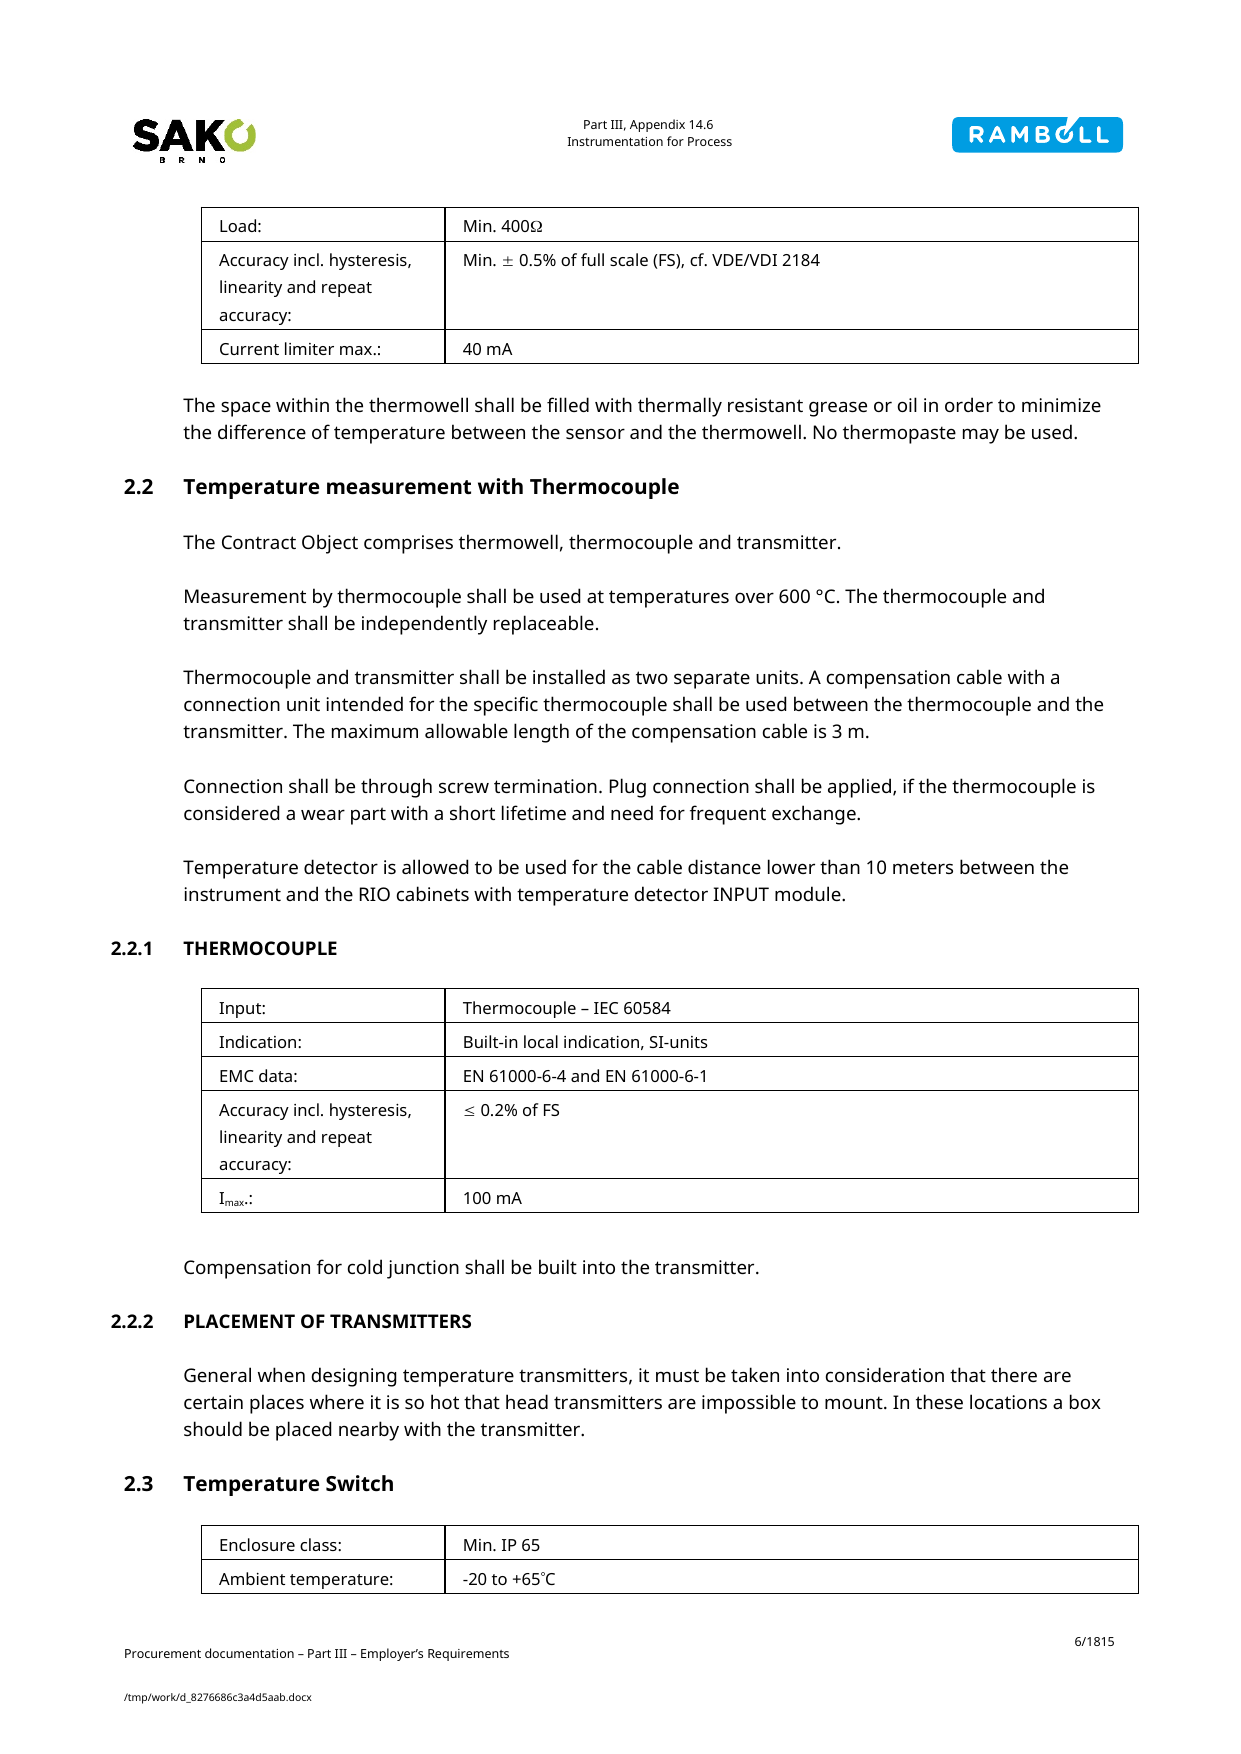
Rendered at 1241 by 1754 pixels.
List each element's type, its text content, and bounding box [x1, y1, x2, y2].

table_cell Min. 400 [446, 208, 1138, 241]
text The space within the thermowell shall be filled with thermally resistant grease or oil in order to minimize the difference of temperature between the sensor and the thermowell. No thermopaste may be used. [183, 391, 1116, 445]
table_header Min. IP 65 [446, 1526, 1138, 1559]
table_cell Ambient temperature: [202, 1560, 444, 1593]
text Thermocouple and transmitter shall be installed as two separate units. A compensation cable with a connection unit intended for the specific thermocouple shall be used between the thermocouple and the transmitter. The maximum allowable length of the compensation cable is 3 m. [183, 663, 1116, 744]
subtitle Placement of transmitters [153, 1307, 1116, 1334]
table_cell Accuracy incl. hysteresis, linearity and repeat accuracy: [202, 242, 444, 329]
table_cell EMC data: [202, 1057, 444, 1090]
table_cell Current limiter max.: [202, 330, 444, 363]
table_header Enclosure class: [202, 1526, 444, 1559]
text The Contract Object comprises thermowell, thermocouple and transmitter. [183, 528, 1116, 555]
table_cell Built-in local indication, SI-units [446, 1023, 1138, 1056]
table_cell EN 61000-6-4 and EN 61000-6-1 [446, 1057, 1138, 1090]
picture [132, 119, 256, 163]
table_cell Min. 0.5% of full scale (FS), cf. VDE/VDI 2184 [446, 242, 1138, 329]
text General when designing temperature transmitters, it must be taken into consideration that there are certain places where it is so hot that head transmitters are impossible to mount. In these locations a box should be placed nearby with the transmitter. [183, 1361, 1116, 1442]
table_header Input: [202, 989, 444, 1022]
text Measurement by thermocouple shall be used at temperatures over 600 °C. The thermocouple and transmitter shall be independently replaceable. [183, 582, 1116, 636]
subtitle Thermocouple [153, 934, 1116, 961]
table_cell Imax.: [202, 1179, 444, 1212]
text Temperature detector is allowed to be used for the cable distance lower than 10 meters between the instrument and the RIO cabinets with temperature detector INPUT module. [183, 853, 1116, 907]
table_cell Load: [202, 208, 444, 241]
table_header Thermocouple – IEC 60584 [446, 989, 1138, 1022]
text Connection shall be through screw termination. Plug connection shall be applied, if the thermocouple is considered a wear part with a short lifetime and need for frequent exchange. [183, 771, 1116, 826]
table_cell Indication: [202, 1023, 444, 1056]
table_cell -20 to +65C [446, 1560, 1138, 1593]
text Compensation for cold junction shall be built into the transmitter. [183, 1253, 1116, 1280]
table_cell Accuracy incl. hysteresis, linearity and repeat accuracy: [202, 1091, 444, 1178]
subtitle Temperature measurement with Thermocouple [153, 472, 1116, 501]
table_cell 40 mA [446, 330, 1138, 363]
table_cell 100 mA [446, 1179, 1138, 1212]
table_cell 0.2% of FS [446, 1091, 1138, 1178]
subtitle Temperature Switch [153, 1469, 1116, 1498]
